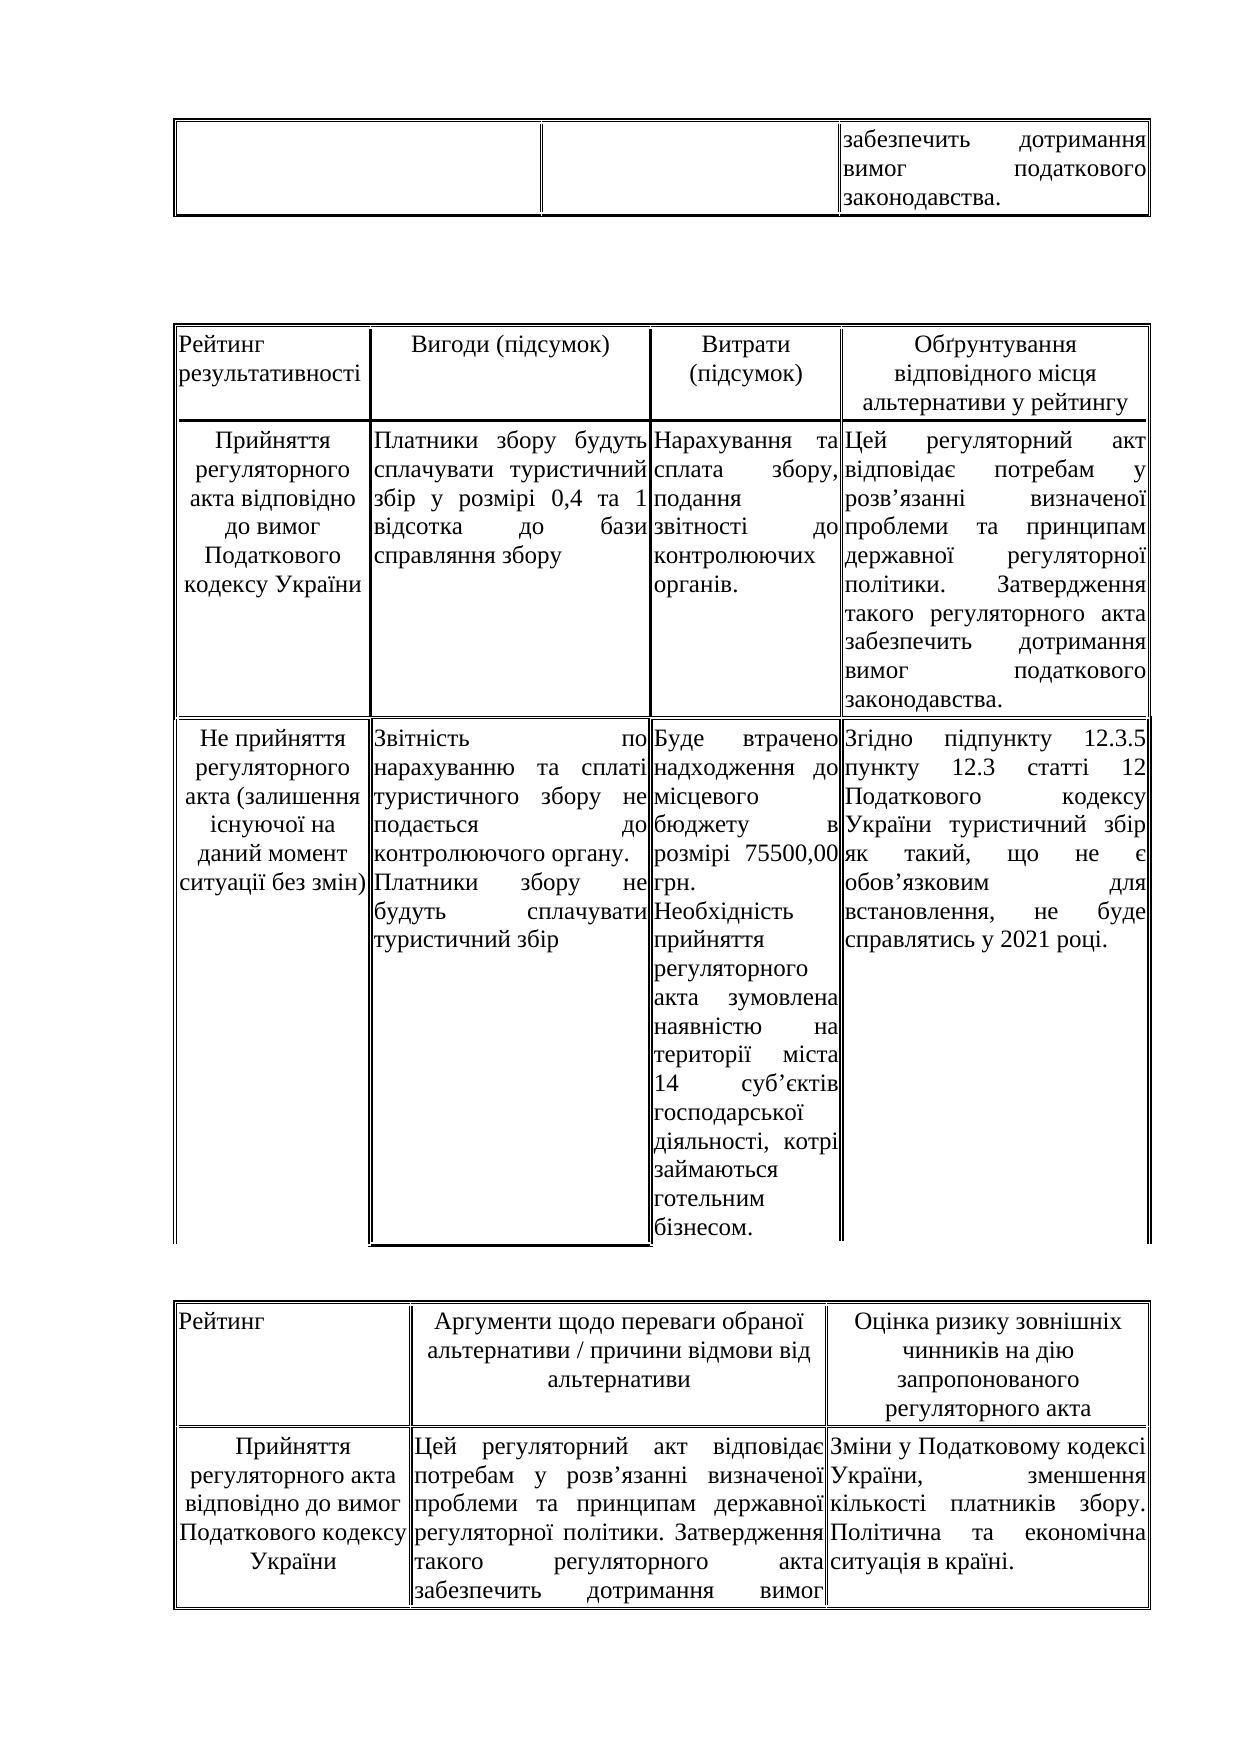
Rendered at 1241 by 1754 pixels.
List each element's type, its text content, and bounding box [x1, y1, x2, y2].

table_header Вигоди (підсумок) [370, 327, 650, 419]
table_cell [177, 1425, 411, 1607]
table_cell Згідно підпункту 12.3.5 пункту 12.3 статті 12 Податкового кодексу України туристичний збір як такий, що не є обов’язковим для встановлення, не буде справлятись у 2021 році. [841, 716, 1149, 1244]
table_cell Звітність по нарахуванню та сплаті туристичного збору не подається до контролюючого органу. Платники збору не будуть сплачувати туристичний збір [370, 717, 650, 1244]
table_header Витрати (підсумок) [650, 327, 841, 419]
table_cell Прийняття регуляторного акта відповідно до вимог Податкового кодексу України [177, 419, 369, 716]
table_cell Буде втрачено надходження до місцевого бюджету в розмірі 75500,00 грн. Необхідність прийняття регуляторного акта зумовлена наявністю на території міста 14 суб’єктів господарської діяльності, котрі займаються готельним бізнесом. [653, 720, 841, 1244]
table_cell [840, 122, 1148, 214]
table_header Рейтинг результативності [177, 327, 370, 419]
table_header Оцінка ризику зовнішніх чинників на дію запропонованого регуляторного акта [827, 1304, 1148, 1424]
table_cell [177, 122, 541, 214]
table_cell Нарахування та сплата збору, подання звітності до контролюючих органів. [652, 422, 840, 716]
table_header Обґрунтування відповідного місця альтернативи у рейтингу [841, 327, 1148, 419]
table_cell 4 [541, 122, 840, 214]
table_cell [827, 1425, 1148, 1607]
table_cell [411, 1428, 827, 1607]
table_cell Не прийняття регуляторного акта (залишення існуючої на даний момент ситуації без змін) [175, 716, 370, 1244]
table_header Аргументи щодо переваги обраної альтернативи / причини відмови від альтернативи [411, 1304, 827, 1424]
table_header Рейтинг [177, 1302, 411, 1424]
table_cell Платники збору будуть сплачувати туристичний збір у розмірі 0,4 та 1 відсотка до бази справляння збору [372, 422, 649, 716]
